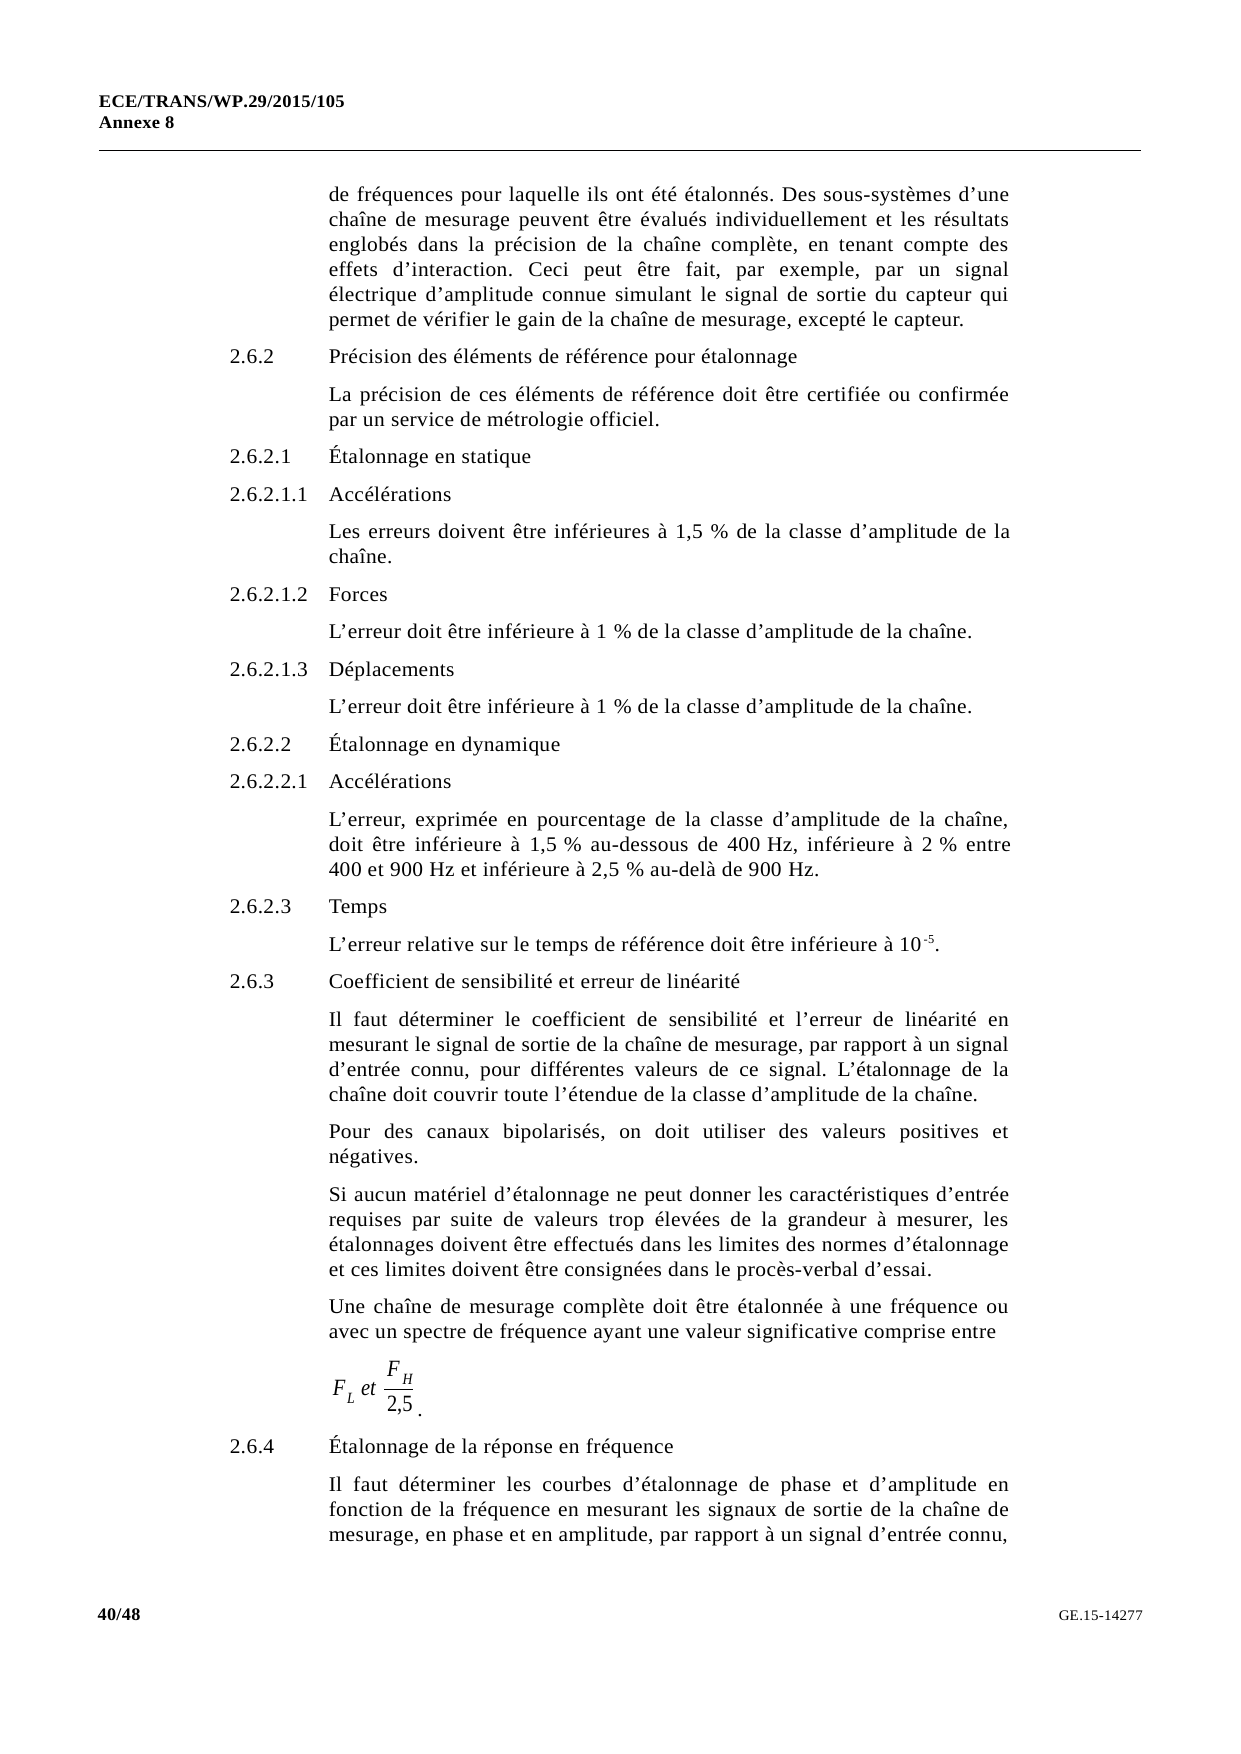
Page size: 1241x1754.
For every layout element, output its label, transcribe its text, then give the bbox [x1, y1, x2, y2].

text Une chaîne de mesurage complète doit être étalonnée à une fréquence ou avec un spectre de fréquence ayant une valeur significative comprise entre [229, 1294, 1011, 1344]
text 2.6.2 Précision des éléments de référence pour étalonnage [229, 344, 1011, 369]
text Il faut déterminer le coefficient de sensibilité et l’erreur de linéarité en mesurant le signal de sortie de la chaîne de mesurage, par rapport à un signal d’entrée connu, pour différentes valeurs de ce signal. L’étalonnage de la chaîne doit couvrir toute l’étendue de la classe d’amplitude de la chaîne. [229, 1006, 1011, 1106]
text 2.6.3 Coefficient de sensibilité et erreur de linéarité [229, 969, 1011, 994]
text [229, 181, 1011, 331]
text 2.6.2.1.3 Déplacements [229, 656, 1011, 681]
text Si aucun matériel d’étalonnage ne peut donner les caractéristiques d’entrée requises par suite de valeurs trop élevées de la grandeur à mesurer, les étalonnages doivent être effectués dans les limites des normes d’étalonnage et ces limites doivent être consignées dans le procès-verbal d’essai. [229, 1181, 1011, 1281]
text . [328, 1356, 1011, 1421]
text 2.6.2.1.2 Forces [229, 581, 1011, 606]
text 2.6.2.1.1 Accélérations [229, 481, 1011, 506]
text 2.6.2.2.1 Accélérations [229, 769, 1011, 794]
text 2.6.2.3 Temps [229, 894, 1011, 919]
text Pour des canaux bipolarisés, on doit utiliser des valeurs positives et négatives. [229, 1119, 1011, 1169]
text L’erreur doit être inférieure à 1 % de la classe d’amplitude de la chaîne. [229, 619, 1011, 644]
text 2.6.2.2 Étalonnage en dynamique [229, 731, 1011, 756]
text L’erreur doit être inférieure à 1 % de la classe d’amplitude de la chaîne. [229, 694, 1011, 719]
text La précision de ces éléments de référence doit être certifiée ou confirmée par un service de métrologie officiel. [229, 381, 1011, 431]
text L’erreur relative sur le temps de référence doit être inférieure à 10-5. [229, 931, 1011, 956]
text 2.6.2.1 Étalonnage en statique [229, 444, 1011, 469]
text L’erreur, exprimée en pourcentage de la classe d’amplitude de la chaîne, doit être inférieure à 1,5 % au-dessous de 400 Hz, inférieure à 2 % entre 400 et 900 Hz et inférieure à 2,5 % au-delà de 900 Hz. [229, 806, 1011, 881]
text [229, 1471, 1011, 1546]
text Les erreurs doivent être inférieures à 1,5 % de la classe d’amplitude de la chaîne. [229, 519, 1011, 569]
text 2.6.4 Étalonnage de la réponse en fréquence [229, 1434, 1011, 1459]
